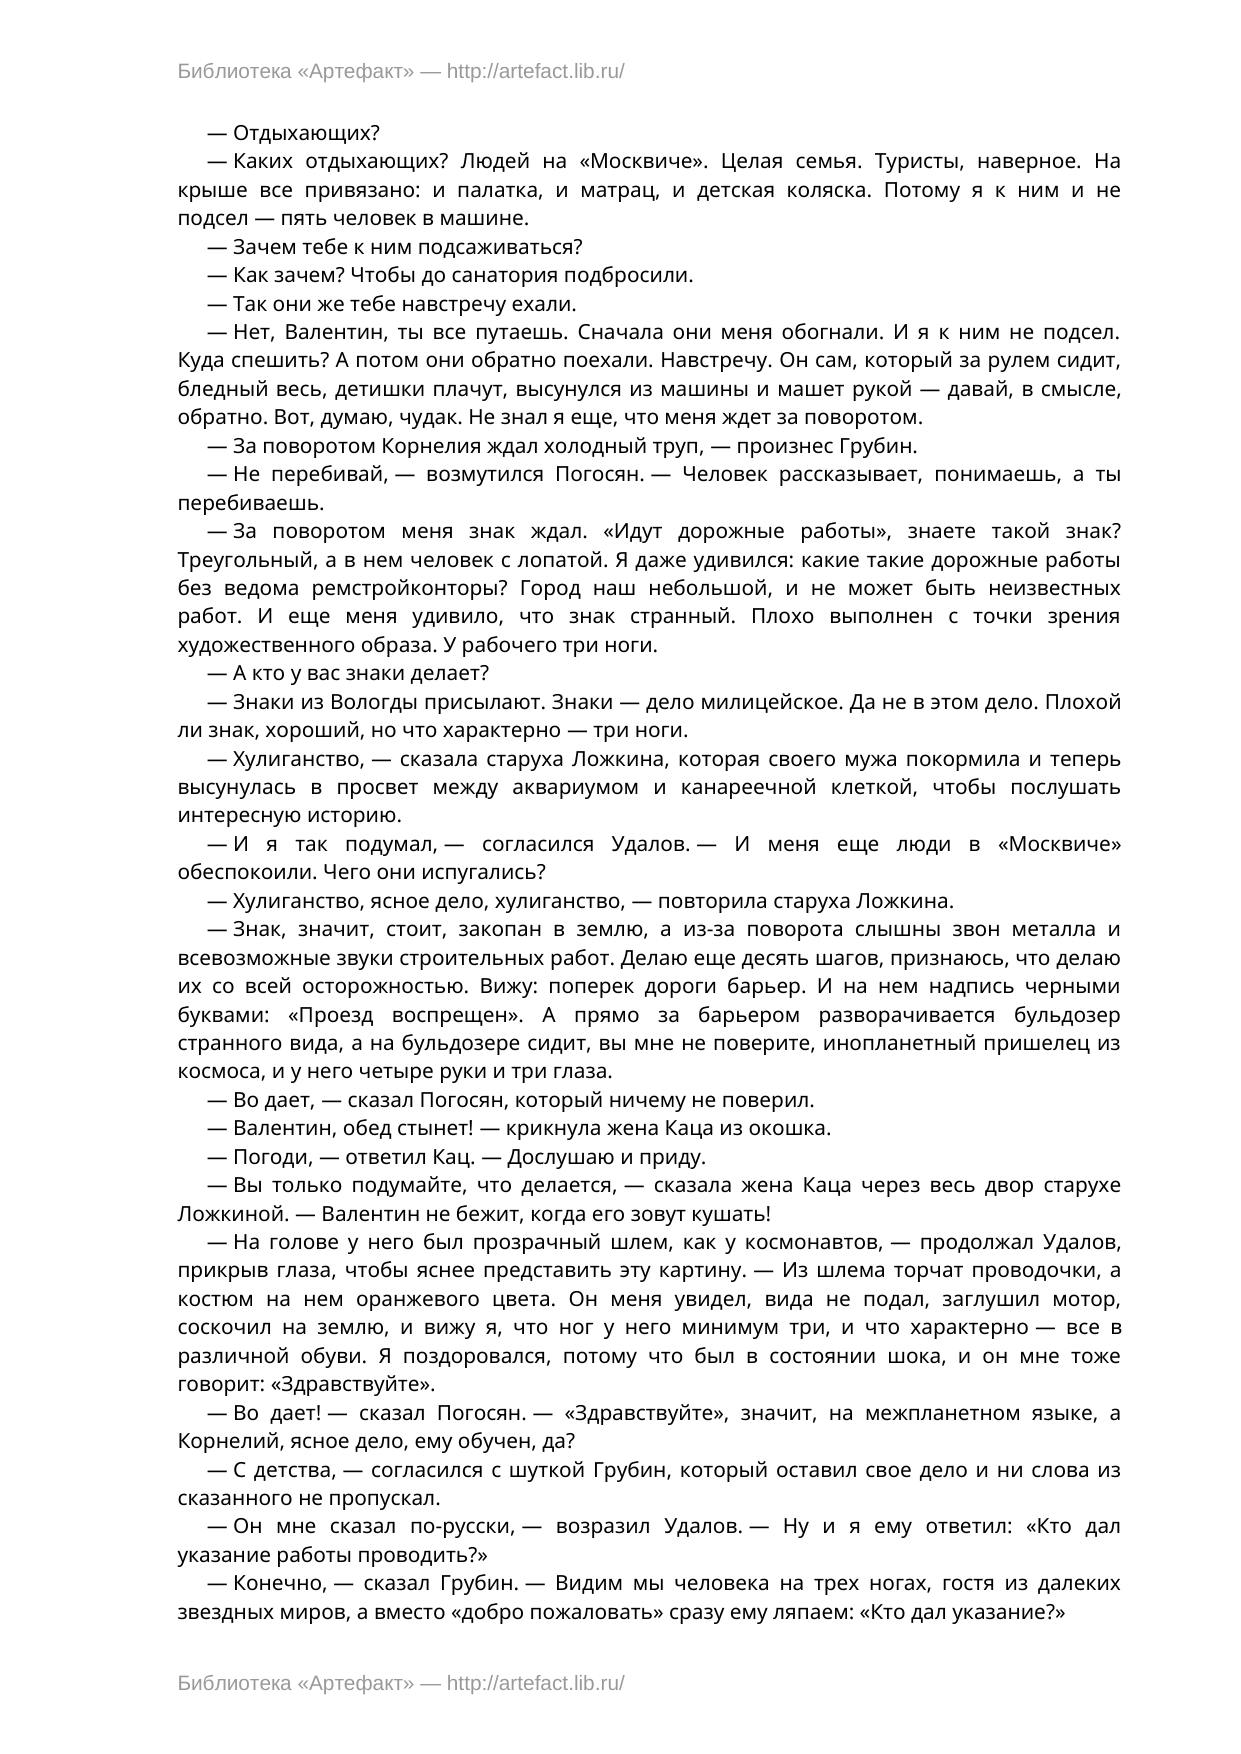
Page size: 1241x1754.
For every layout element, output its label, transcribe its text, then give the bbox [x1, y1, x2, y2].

text — Хулиганство, — сказала старуха Ложкина, которая своего мужа покормила и теперь высунулась в просвет между аквариумом и канареечной клеткой, чтобы послушать интересную историю. [177, 744, 1122, 829]
text — Валентин, обед стынет! — крикнула жена Каца из окошка. [177, 1113, 1122, 1142]
text — Конечно, — сказал Грубин. — Видим мы человека на трех ногах, гостя из далеких звездных миров, а вместо «добро пожаловать» сразу ему ляпаем: «Кто дал указание?» [177, 1568, 1122, 1625]
text — За поворотом меня знак ждал. «Идут дорожные работы», знаете такой знак? Треугольный, а в нем человек с лопатой. Я даже удивился: какие такие дорожные работы без ведома ремстройконторы? Город наш небольшой, и не может быть неизвестных работ. И еще меня удивило, что знак странный. Плохо выполнен с точки зрения художественного образа. У рабочего три ноги. [177, 516, 1122, 658]
text — Во дает, — сказал Погосян, который ничему не поверил. [177, 1085, 1122, 1113]
text — Во дает! — сказал Погосян. — «Здравствуйте», значит, на межпланетном языке, а Корнелий, ясное дело, ему обучен, да? [177, 1398, 1122, 1455]
text — Погоди, — ответил Кац. — Дослушаю и приду. [177, 1142, 1122, 1170]
text — А кто у вас знаки делает? [177, 658, 1122, 687]
text — С детства, — согласился с шуткой Грубин, который оставил свое дело и ни слова из сказанного не пропускал. [177, 1455, 1122, 1512]
text — Знак, значит, стоит, закопан в землю, а из-за поворота слышны звон металла и всевозможные звуки строительных работ. Делаю еще десять шагов, признаюсь, что делаю их со всей осторожностью. Вижу: поперек дороги барьер. И на нем надпись черными буквами: «Проезд воспрещен». А прямо за барьером разворачивается бульдозер странного вида, а на бульдозере сидит, вы мне не поверите, инопланетный пришелец из космоса, и у него четыре руки и три глаза. [177, 914, 1122, 1085]
text — Нет, Валентин, ты все путаешь. Сначала они меня обогнали. И я к ним не подсел. Куда спешить? А потом они обратно поехали. Навстречу. Он сам, который за рулем сидит, бледный весь, детишки плачут, высунулся из машины и машет рукой — давай, в смысле, обратно. Вот, думаю, чудак. Не знал я еще, что меня ждет за поворотом. [177, 317, 1122, 431]
text — Вы только подумайте, что делается, — сказала жена Каца через весь двор старухе Ложкиной. — Валентин не бежит, когда его зовут кушать! [177, 1170, 1122, 1227]
text — И я так подумал, — согласился Удалов. — И меня еще люди в «Москвиче» обеспокоили. Чего они испугались? [177, 829, 1122, 886]
text — За поворотом Корнелия ждал холодный труп, — произнес Грубин. [177, 431, 1122, 459]
text — Каких отдыхающих? Людей на «Москвиче». Целая семья. Туристы, наверное. На крыше все привязано: и палатка, и матрац, и детская коляска. Потому я к ним и не подсел — пять человек в машине. [177, 147, 1122, 232]
text — Как зачем? Чтобы до санатория подбросили. [177, 260, 1122, 289]
text — Зачем тебе к ним подсаживаться? [177, 232, 1122, 260]
text — Он мне сказал по-русски, — возразил Удалов. — Ну и я ему ответил: «Кто дал указание работы проводить?» [177, 1512, 1122, 1568]
text — На голове у него был прозрачный шлем, как у космонавтов, — продолжал Удалов, прикрыв глаза, чтобы яснее представить эту картину. — Из шлема торчат проводочки, а костюм на нем оранжевого цвета. Он меня увидел, вида не подал, заглушил мотор, соскочил на землю, и вижу я, что ног у него минимум три, и что характерно — все в различной обуви. Я поздоровался, потому что был в состоянии шока, и он мне тоже говорит: «Здравствуйте». [177, 1227, 1122, 1398]
text — Отдыхающих? [177, 118, 1122, 147]
text — Так они же тебе навстречу ехали. [177, 289, 1122, 317]
text — Знаки из Вологды присылают. Знаки — дело милицейское. Да не в этом дело. Плохой ли знак, хороший, но что характерно — три ноги. [177, 687, 1122, 744]
text — Не перебивай, — возмутился Погосян. — Человек рассказывает, понимаешь, а ты перебиваешь. [177, 459, 1122, 516]
text — Хулиганство, ясное дело, хулиганство, — повторила старуха Ложкина. [177, 886, 1122, 914]
